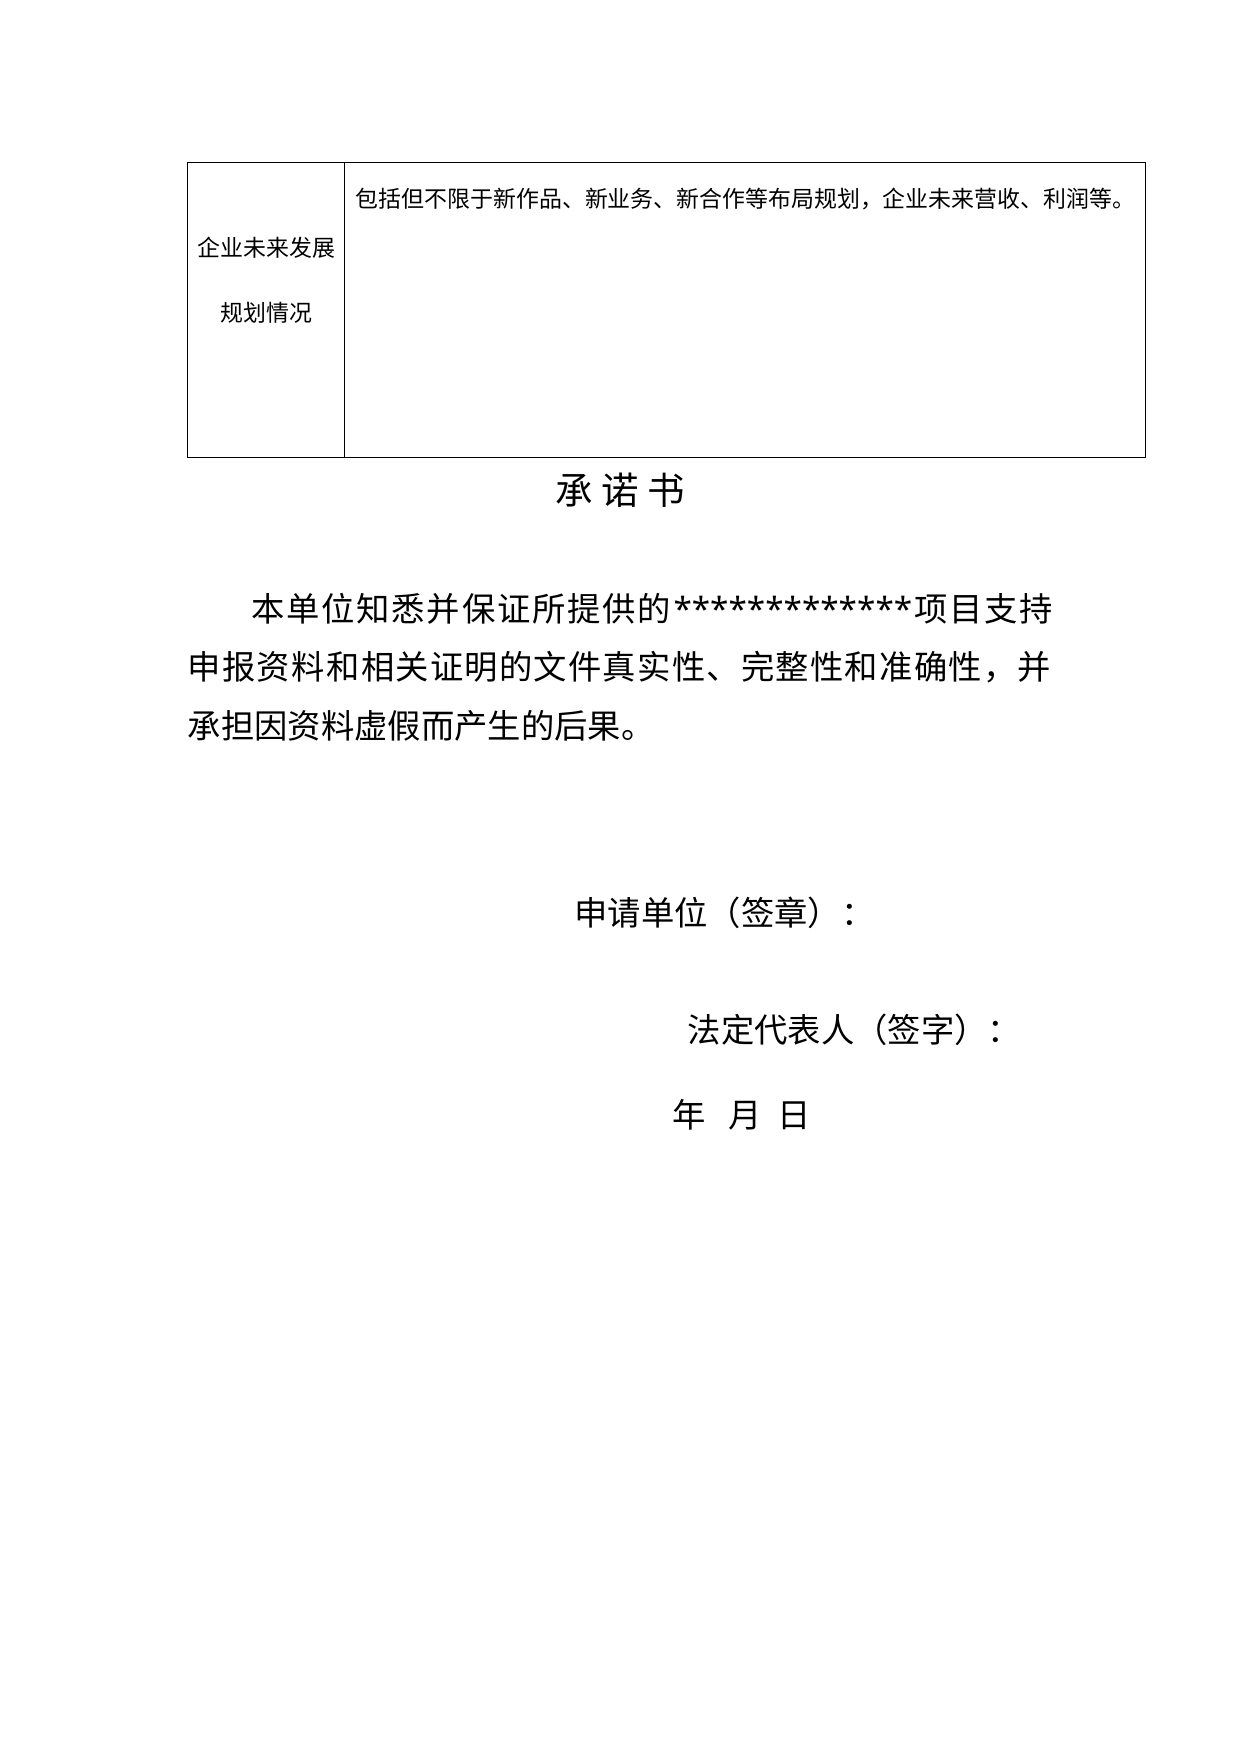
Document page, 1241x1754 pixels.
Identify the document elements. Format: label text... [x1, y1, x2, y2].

text 申请单位（签章）： [187, 879, 1053, 937]
text 承 诺 书 [187, 458, 1053, 516]
table_cell 企业未来发展规划情况 [188, 163, 344, 457]
text 年 月 日 [187, 1081, 1053, 1139]
text 本单位知悉并保证所提供的*************项目支持申报资料和相关证明的文件真实性、完整性和准确性，并承担因资料虚假而产生的后果。 [187, 575, 1053, 750]
table_cell 包括但不限于新作品、新业务、新合作等布局规划，企业未来营收、利润等。 [345, 163, 1145, 457]
text 法定代表人（签字）： [187, 996, 1053, 1054]
